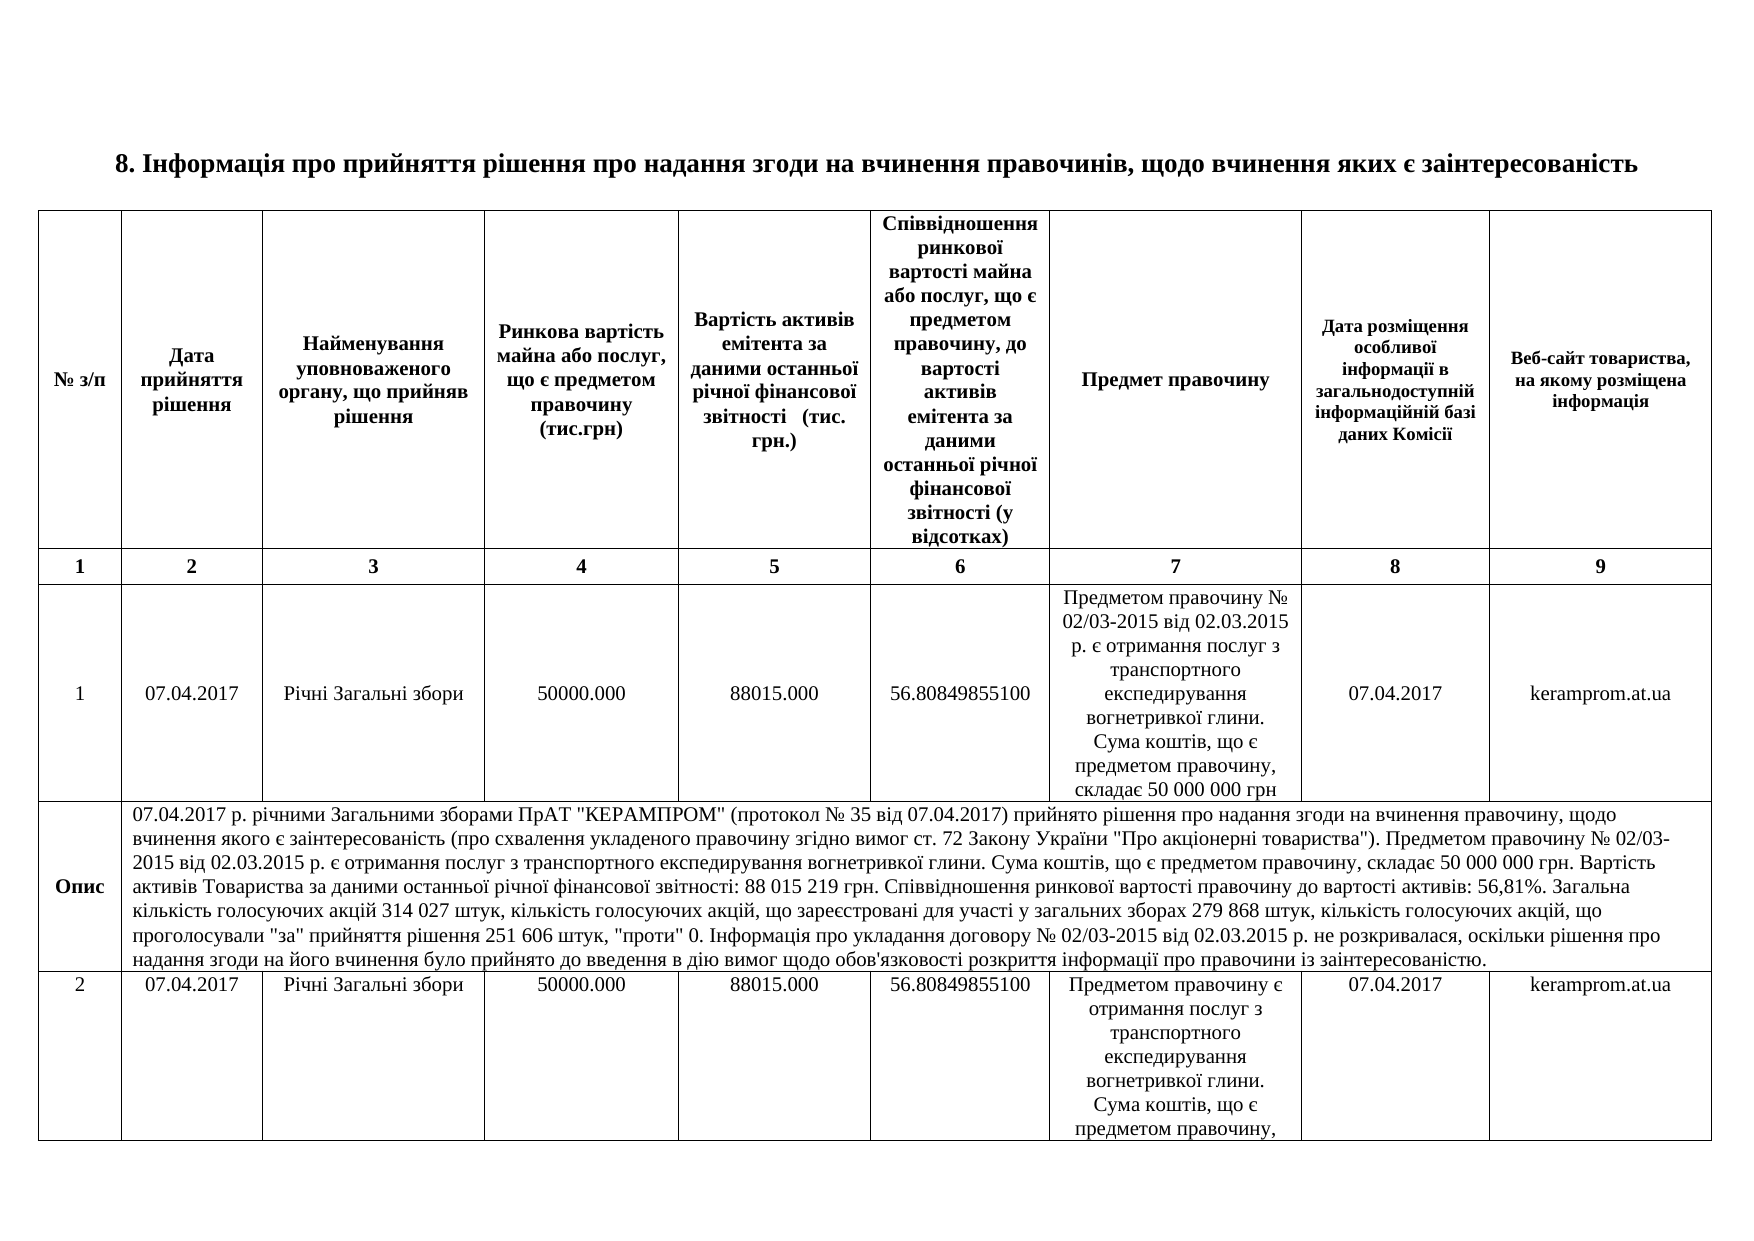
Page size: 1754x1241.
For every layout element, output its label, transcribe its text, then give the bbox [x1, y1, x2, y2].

table_cell 56.80849855100 [871, 585, 1049, 801]
table_header Найменування уповноваженого органу, що прийняв рішення [263, 211, 484, 548]
table_cell Предметом правочину № 02/03-2015 вiд 02.03.2015 р. є отримання послуг з транспортного експедирування вогнетривкої глини. Сума коштiв, що є предметом правочину, складає 50 000 000 грн [1050, 585, 1301, 801]
table_cell 3 [263, 549, 484, 583]
table_cell 1 [39, 585, 121, 801]
table_cell 07.04.2017 [1302, 585, 1489, 801]
table_header № з/п [39, 211, 121, 548]
table_header Дата розміщення особливої інформації в загальнодоступній інформаційній базі даних Комісії [1302, 211, 1489, 548]
table_cell 7 [1050, 549, 1301, 583]
table_cell keramprom.at.ua [1490, 585, 1711, 801]
table_header Предмет правочину [1050, 211, 1301, 548]
table_header Дата прийняття рішення [122, 211, 262, 548]
text 8. Інформація про прийняття рішення про надання згоди на вчинення правочинів, щодо вчинення яких є заінтересованість [38, 148, 1716, 179]
table_header Веб-сайт товариства, на якому розміщена інформація [1490, 211, 1711, 548]
table_cell 8 [1302, 549, 1489, 583]
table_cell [263, 972, 484, 1140]
table_cell 56.80849855100 [871, 972, 1049, 1140]
table_cell Річні Загальні збори [263, 585, 484, 801]
table_cell 07.04.2017 р. рiчними Загальними зборами ПрАТ "КЕРАМПРОМ" (протокол № 35 вiд 07.04.2017) прийнято рiшення про надання згоди на вчинення правочину, щодо вчинення якого є заiнтересованiсть (про схвалення укладеного правочину згiдно вимог ст. 72 Закону України "Про акцiонернi товариства"). Предметом правочину № 02/03-2015 вiд 02.03.2015 р. є отримання послуг з транспортного експедирування вогнетривкої глини. Сума коштiв, що є предметом правочину, складає 50 000 000 грн. Вартiсть активiв Товариства за даними останньої рiчної фiнансової звiтностi: 88 015 219 грн. Спiввiдношення ринкової вартостi правочину до вартостi активiв: 56,81%. Загальна кiлькiсть голосуючих акцiй 314 027 штук, кiлькiсть голосуючих акцiй, що зареєстрованi для участi у загальних зборах 279 868 штук, кiлькiсть голосуючих акцiй, що проголосували "за" прийняття рiшення 251 606 штук, "проти" 0. Iнформацiя про укладання договору № 02/03-2015 вiд 02.03.2015 р. не розкривалася, оскiльки рiшення про надання згоди на його вчинення було прийнято до введення в дiю вимог щодо обов'язковостi розкриття iнформацiї про правочини iз заiнтересованiстю. [122, 802, 1711, 971]
table_cell Опис [39, 802, 121, 971]
table_cell 07.04.2017 [1302, 972, 1489, 1140]
table_header Співвідношення ринкової вартості майна або послуг, що є предметом правочину, до вартості активів емітента за даними останньої річної фінансової звітності (у відсотках) [871, 211, 1049, 548]
table_cell 2 [39, 972, 121, 1140]
table_cell 88015.000 [679, 972, 870, 1140]
table_cell 07.04.2017 [122, 972, 262, 1140]
table_cell 9 [1490, 549, 1711, 583]
table_cell 4 [485, 549, 678, 583]
table_cell 07.04.2017 [122, 585, 262, 801]
table_header Ринкова вартість майна або послуг, що є предметом правочину (тис.грн) [485, 211, 678, 548]
table_cell 1 [39, 549, 121, 583]
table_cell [1050, 972, 1301, 1140]
table_cell 50000.000 [485, 585, 678, 801]
table_cell 6 [871, 549, 1049, 583]
table_cell 5 [679, 549, 870, 583]
table_header Вартість активів емітента за даними останньої річної фінансової звітності (тис. грн.) [679, 211, 870, 548]
table_cell 2 [122, 549, 262, 583]
table_cell keramprom.at.ua [1490, 972, 1711, 1140]
table_cell 50000.000 [485, 972, 678, 1140]
table_cell 88015.000 [679, 585, 870, 801]
